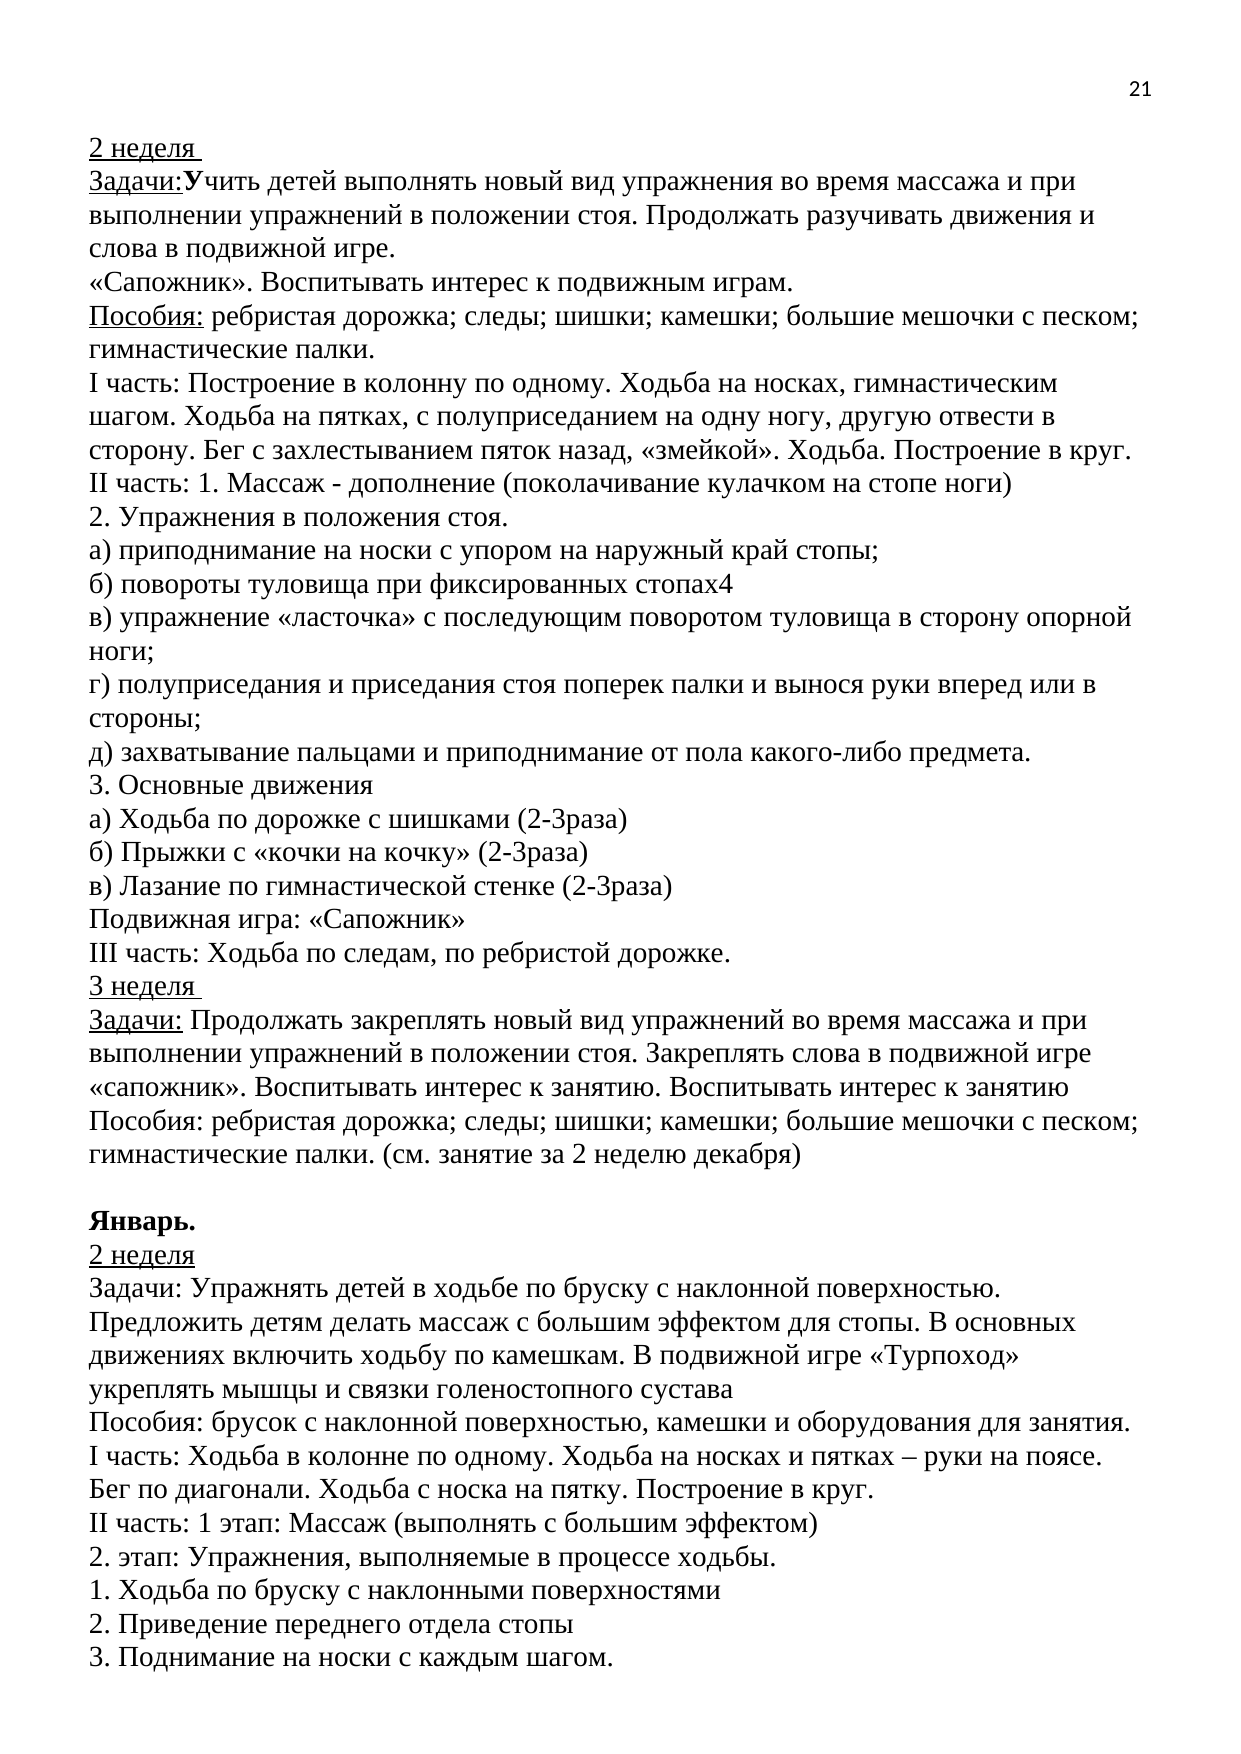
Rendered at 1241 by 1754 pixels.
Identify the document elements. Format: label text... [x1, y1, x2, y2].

text в) Лазание по гимнастической стенке (2-3раза) [89, 868, 1152, 901]
text 2. этап: Упражнения, выполняемые в процессе ходьбы. [89, 1539, 1152, 1572]
text 2 неделя [89, 130, 1152, 163]
text «Сапожник». Воспитывать интерес к подвижным играм. [89, 264, 1152, 298]
text 2 неделя [89, 1237, 1152, 1270]
text II часть: 1 этап: Массаж (выполнять с большим эффектом) [89, 1505, 1152, 1539]
text Задачи: Продолжать закреплять новый вид упражнений во время массажа и при выполнении упражнений в положении стоя. Закреплять слова в подвижной игре «сапожник». Воспитывать интерес к занятию. Воспитывать интерес к занятию [89, 1002, 1152, 1103]
text I часть: Ходьба в колонне по одному. Ходьба на носках и пятках – руки на поясе. Бег по диагонали. Ходьба с носка на пятку. Построение в круг. [89, 1438, 1152, 1505]
text Пособия: ребристая дорожка; следы; шишки; камешки; большие мешочки с песком; гимнастические палки. [89, 298, 1152, 365]
text а) приподнимание на носки с упором на наружный край стопы; [89, 532, 1152, 566]
text б) повороты туловища при фиксированных стопах4 [89, 566, 1152, 599]
text III часть: Ходьба по следам, по ребристой дорожке. [89, 935, 1152, 968]
text д) захватывание пальцами и приподнимание от пола какого-либо предмета. [89, 734, 1152, 767]
text 1. Ходьба по бруску с наклонными поверхностями [89, 1572, 1152, 1606]
text 2. Упражнения в положения стоя. [89, 499, 1152, 532]
text г) полуприседания и приседания стоя поперек палки и вынося руки вперед или в стороны; [89, 667, 1152, 734]
text 3. Поднимание на носки с каждым шагом. [89, 1639, 1152, 1673]
text 3 неделя [89, 968, 1152, 1002]
text Подвижная игра: «Сапожник» [89, 901, 1152, 935]
text Пособия: брусок с наклонной поверхностью, камешки и оборудования для занятия. [89, 1404, 1152, 1438]
text 2. Приведение переднего отдела стопы [89, 1606, 1152, 1639]
text I часть: Построение в колонну по одному. Ходьба на носках, гимнастическим шагом. Ходьба на пятках, с полуприседанием на одну ногу, другую отвести в сторону. Бег с захлестыванием пяток назад, «змейкой». Ходьба. Построение в круг. [89, 365, 1152, 465]
text Пособия: ребристая дорожка; следы; шишки; камешки; большие мешочки с песком; гимнастические палки. (см. занятие за 2 неделю декабря) [89, 1103, 1152, 1170]
text 3. Основные движения [89, 767, 1152, 801]
text б) Прыжки с «кочки на кочку» (2-3раза) [89, 834, 1152, 868]
text а) Ходьба по дорожке с шишками (2-3раза) [89, 801, 1152, 834]
text Задачи: Упражнять детей в ходьбе по бруску с наклонной поверхностью. Предложить детям делать массаж с большим эффектом для стопы. В основных движениях включить ходьбу по камешкам. В подвижной игре «Турпоход» укреплять мышцы и связки голеностопного сустава [89, 1270, 1152, 1404]
text в) упражнение «ласточка» с последующим поворотом туловища в сторону опорной ноги; [89, 599, 1152, 667]
text Задачи:Учить детей выполнять новый вид упражнения во время массажа и при выполнении упражнений в положении стоя. Продолжать разучивать движения и слова в подвижной игре. [89, 163, 1152, 264]
text II часть: 1. Массаж - дополнение (поколачивание кулачком на стопе ноги) [89, 465, 1152, 499]
text Январь. [89, 1203, 1152, 1237]
